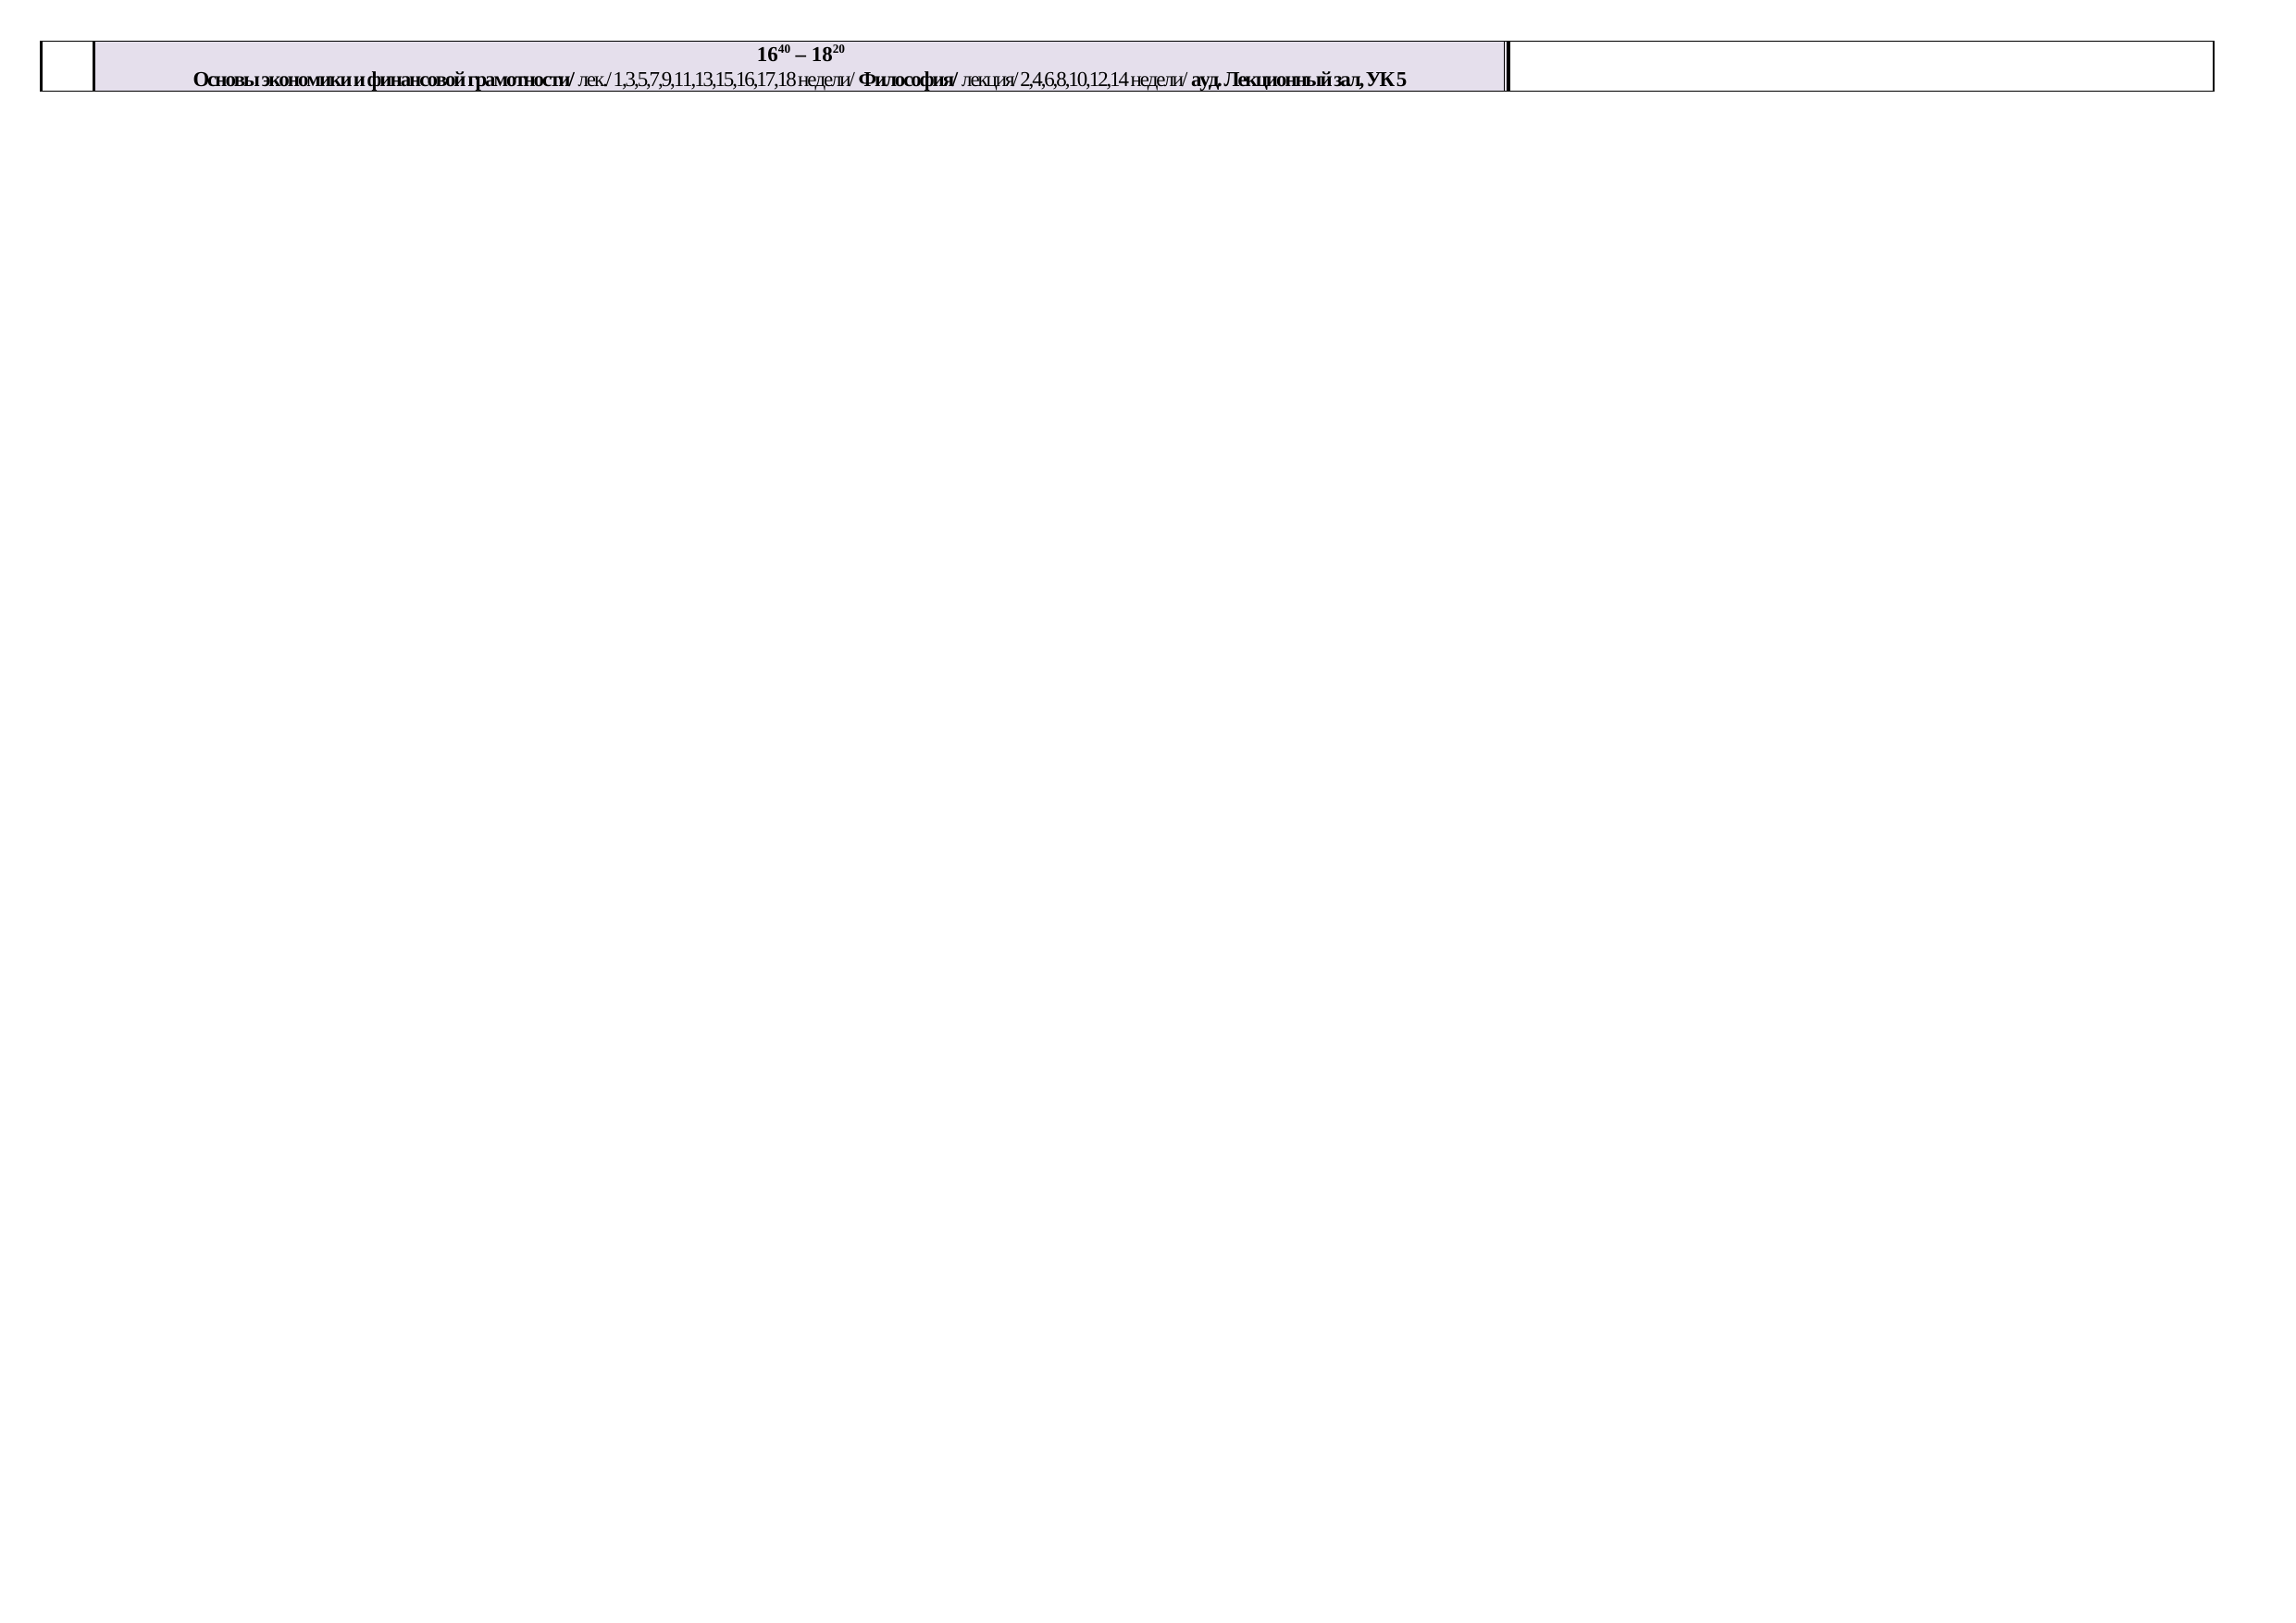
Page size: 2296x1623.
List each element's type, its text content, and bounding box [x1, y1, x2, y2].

table_cell 1640 – 1820 Основы экономики и финансовой грамотности/ лек./ 1,3,5,7,9,11,13,15,16,17,18 недели/ Философия/ лекция/ 2,4,6,8,10,12,14 недели/ ауд. Лекционный зал, УК 5 [95, 42, 1504, 91]
table_cell [1510, 42, 2213, 91]
